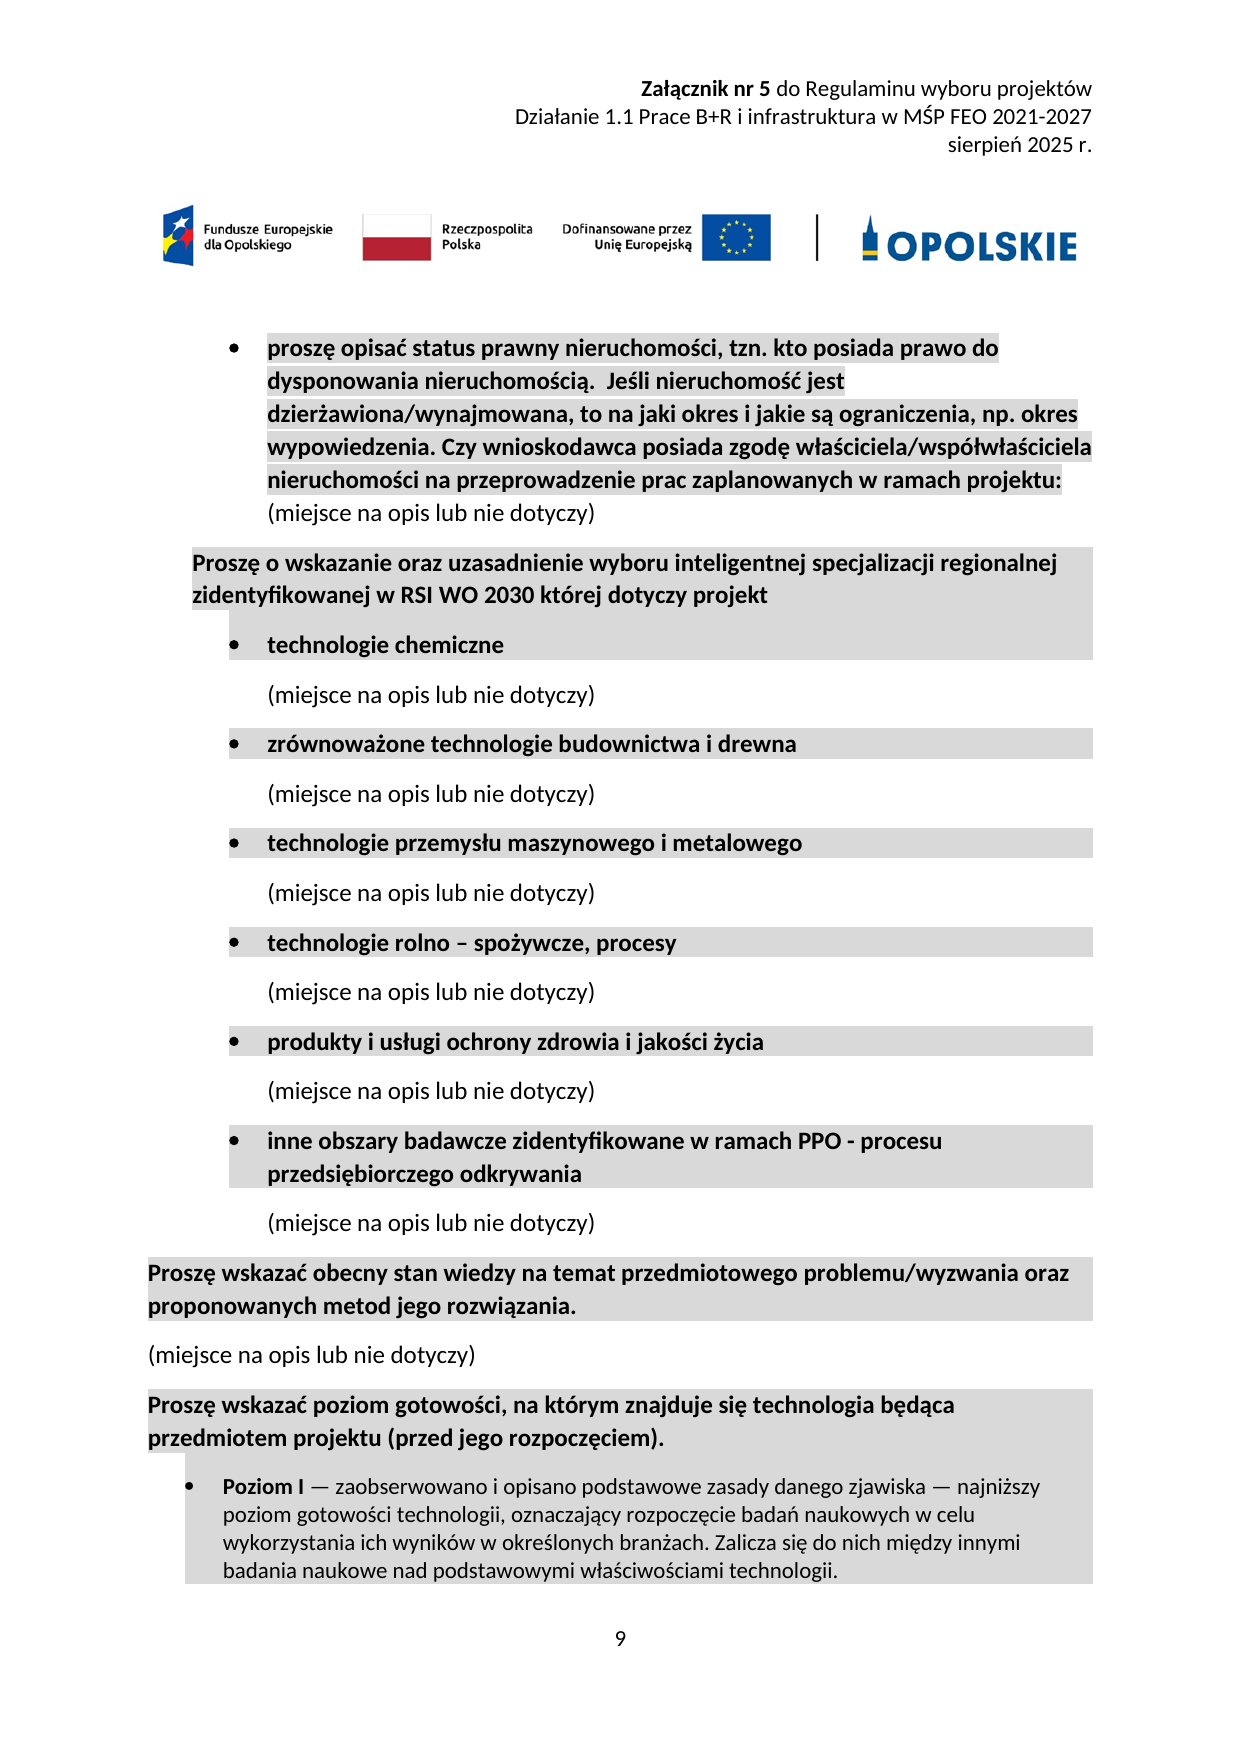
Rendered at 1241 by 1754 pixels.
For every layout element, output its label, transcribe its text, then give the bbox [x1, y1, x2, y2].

list technologie przemysłu maszynowego i metalowego [229, 828, 1093, 858]
list Poziom I — zaobserwowano i opisano podstawowe zasady danego zjawiska — najniższy poziom gotowości technologii, oznaczający rozpoczęcie badań naukowych w celu wykorzystania ich wyników w określonych branżach. Zalicza się do nich między innymi badania naukowe nad podstawowymi właściwościami technologii. [185, 1472, 1093, 1584]
text (miejsce na opis lub nie dotyczy) [267, 877, 1093, 908]
list technologie chemiczne [229, 629, 1093, 660]
picture [147, 185, 1093, 283]
list produkty i usługi ochrony zdrowia i jakości życia [229, 1026, 1093, 1056]
list proszę opisać status prawny nieruchomości, tzn. kto posiada prawo do dysponowania nieruchomością. Jeśli nieruchomość jest dzierżawiona/wynajmowana, to na jaki okres i jakie są ograniczenia, np. okres wypowiedzenia. Czy wnioskodawca posiada zgodę właściciela/współwłaściciela nieruchomości na przeprowadzenie prac zaplanowanych w ramach projektu: (miejsce na opis lub nie dotyczy) [229, 333, 1093, 528]
text (miejsce na opis lub nie dotyczy) [267, 778, 1093, 808]
text (miejsce na opis lub nie dotyczy) [267, 1208, 1093, 1238]
text (miejsce na opis lub nie dotyczy) [267, 1076, 1093, 1106]
list technologie rolno – spożywcze, procesy [229, 927, 1093, 957]
text (miejsce na opis lub nie dotyczy) [267, 679, 1093, 709]
text Proszę wskazać obecny stan wiedzy na temat przedmiotowego problemu/wyzwania oraz proponowanych metod jego rozwiązania. [148, 1257, 1093, 1321]
text (miejsce na opis lub nie dotyczy) [267, 976, 1093, 1007]
text Proszę o wskazanie oraz uzasadnienie wyboru inteligentnej specjalizacji regionalnej zidentyfikowanej w RSI WO 2030 której dotyczy projekt [192, 547, 1093, 610]
text (miejsce na opis lub nie dotyczy) [148, 1340, 1093, 1370]
list zrównoważone technologie budownictwa i drewna [229, 728, 1093, 759]
text Proszę wskazać poziom gotowości, na którym znajduje się technologia będąca przedmiotem projektu (przed jego rozpoczęciem). [148, 1389, 1093, 1453]
list inne obszary badawcze zidentyfikowane w ramach PPO - procesu przedsiębiorczego odkrywania [229, 1125, 1093, 1188]
